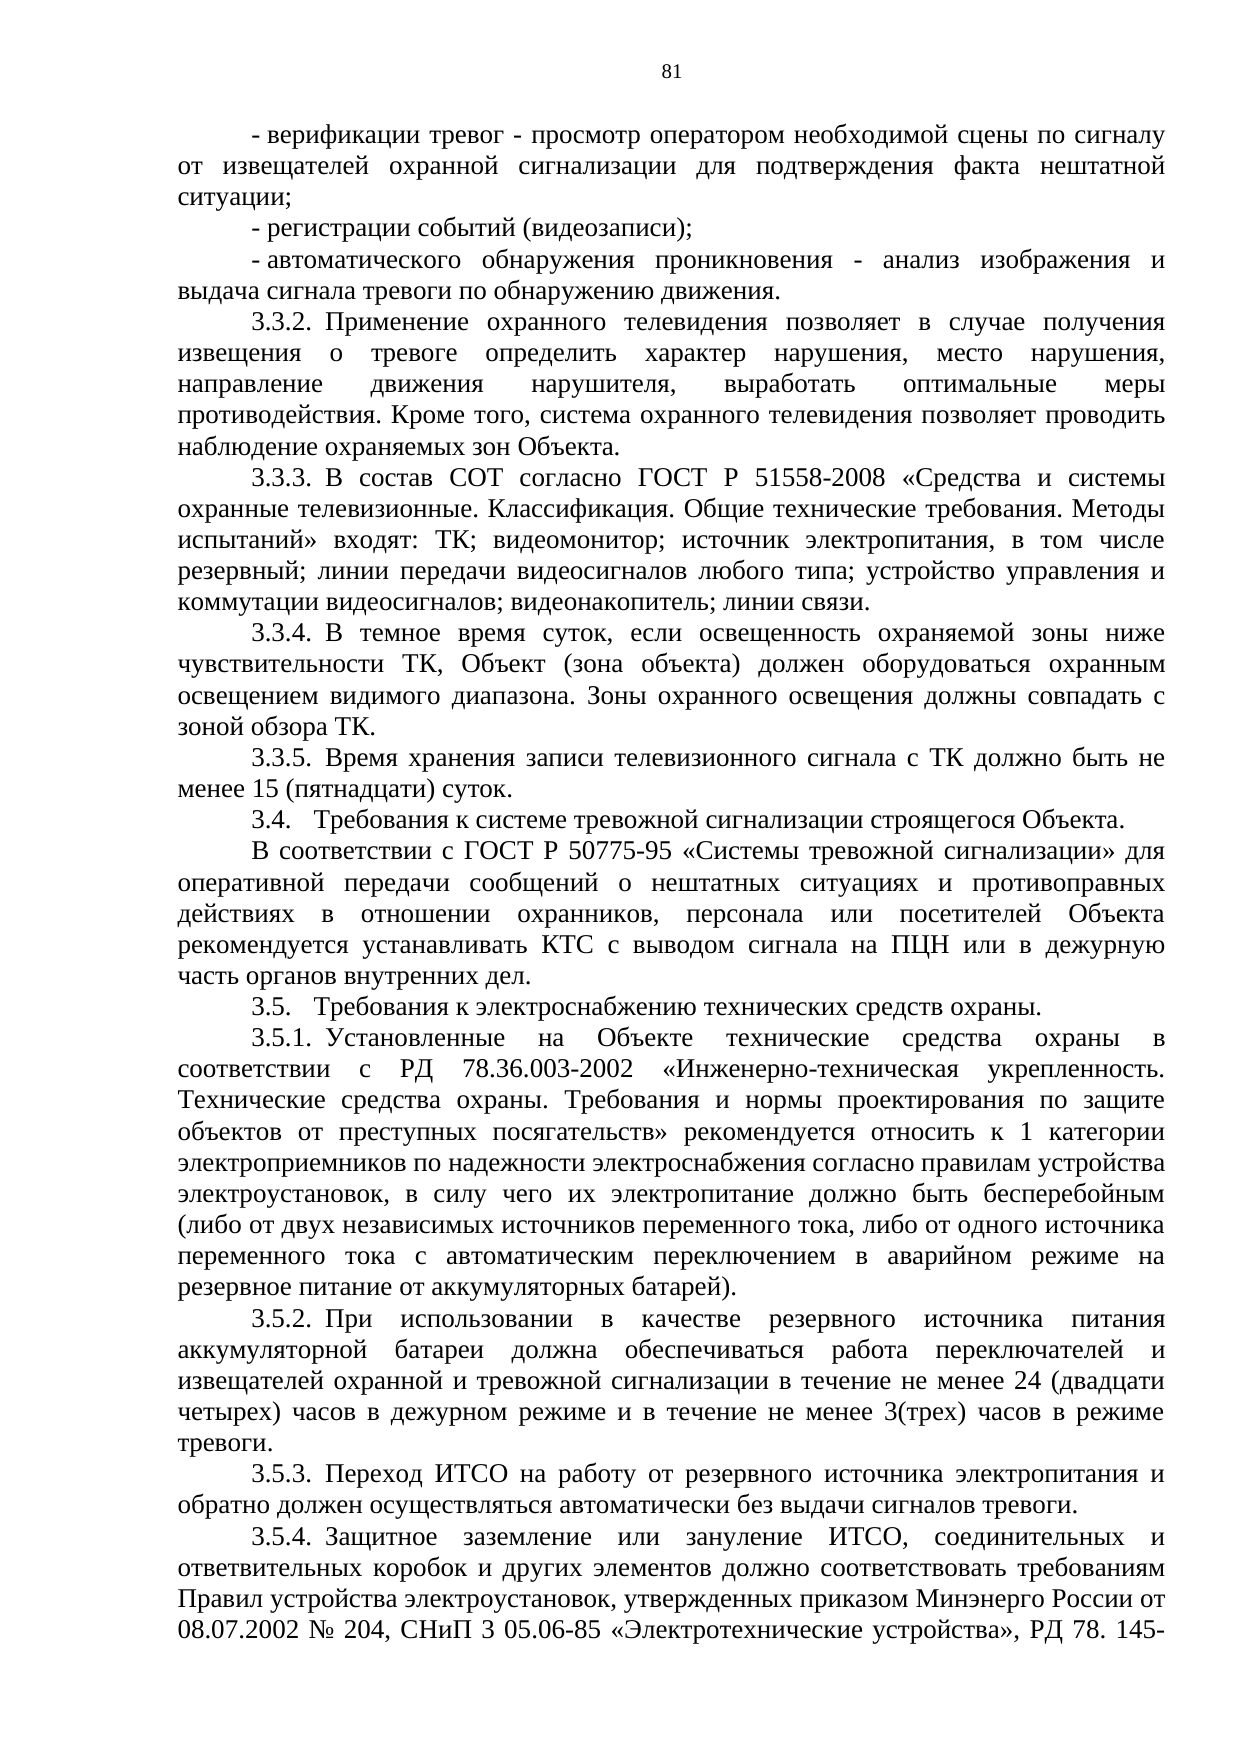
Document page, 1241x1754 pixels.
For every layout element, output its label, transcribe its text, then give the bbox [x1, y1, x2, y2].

list При использовании в качестве резервного источника питания аккумуляторной батареи должна обеспечиваться работа переключателей и извещателей охранной и тревожной сигнализации в течение не менее 24 (двадцати четырех) часов в дежурном режиме и в течение не менее 3(трех) часов в режиме тревоги. [177, 1302, 1166, 1457]
list В темное время суток, если освещенность охраняемой зоны ниже чувствительности ТК, Объект (зона объекта) должен оборудоваться охранным освещением видимого диапазона. Зоны охранного освещения должны совпадать с зоной обзора ТК. [177, 616, 1166, 741]
text - верификации тревог - просмотр оператором необходимой сцены по сигналу от извещателей охранной сигнализации для подтверждения факта нештатной ситуации; [177, 118, 1166, 212]
list В состав СОТ согласно ГОСТ Р 51558-2008 «Средства и системы охранные телевизионные. Классификация. Общие технические требования. Методы испытаний» входят: ТК; видеомонитор; источник электропитания, в том числе резервный; линии передачи видеосигналов любого типа; устройство управления и коммутации видеосигналов; видеонакопитель; линии связи. [177, 461, 1166, 616]
list Переход ИТСО на работу от резервного источника электропитания и обратно должен осуществляться автоматически без выдачи сигналов тревоги. [177, 1457, 1166, 1520]
list Требования к электроснабжению технических средств охраны. [177, 990, 1166, 1021]
text - автоматического обнаружения проникновения - анализ изображения и выдача сигнала тревоги по обнаружению движения. [177, 243, 1166, 305]
text В соответствии с ГОСТ Р 50775-95 «Системы тревожной сигнализации» для оперативной передачи сообщений о нештатных ситуациях и противоправных действиях в отношении охранников, персонала или посетителей Объекта рекомендуется устанавливать КТС с выводом сигнала на ПЦН или в дежурную часть органов внутренних дел. [177, 834, 1166, 990]
list Установленные на Объекте технические средства охраны в соответствии с РД 78.36.003-2002 «Инженерно-техническая укрепленность. Технические средства охраны. Требования и нормы проектирования по защите объектов от преступных посягательств» рекомендуется относить к 1 категории электроприемников по надежности электроснабжения согласно правилам устройства электроустановок, в силу чего их электропитание должно быть бесперебойным (либо от двух независимых источников переменного тока, либо от одного источника переменного тока с автоматическим переключением в аварийном режиме на резервное питание от аккумуляторных батарей). [177, 1021, 1166, 1302]
list Применение охранного телевидения позволяет в случае получения извещения о тревоге определить характер нарушения, место нарушения, направление движения нарушителя, выработать оптимальные меры противодействия. Кроме того, система охранного телевидения позволяет проводить наблюдение охраняемых зон Объекта. [177, 305, 1166, 461]
text - регистрации событий (видеозаписи); [177, 212, 1166, 243]
list Время хранения записи телевизионного сигнала с ТК должно быть не менее 15 (пятнадцати) суток. [177, 741, 1166, 803]
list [177, 1520, 1166, 1644]
list Требования к системе тревожной сигнализации строящегося Объекта. [177, 803, 1166, 834]
